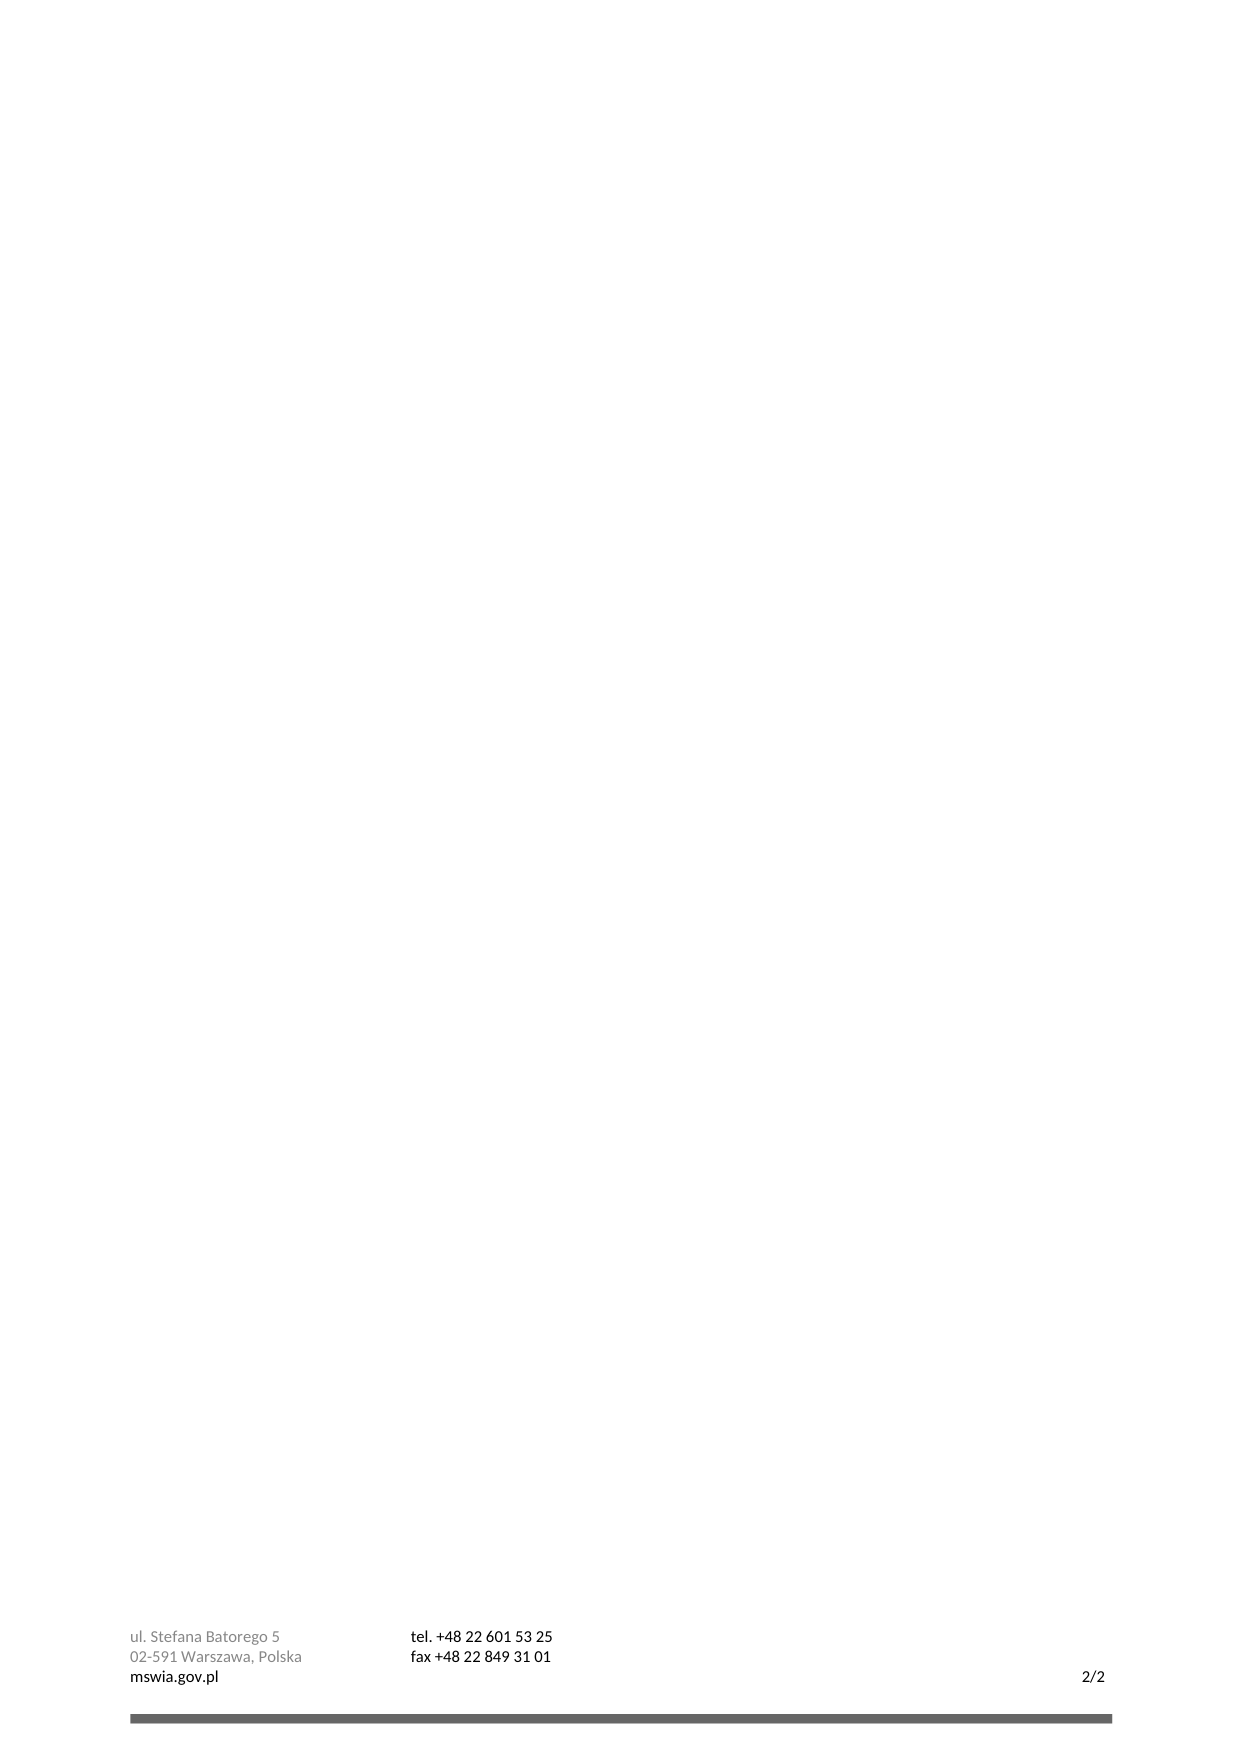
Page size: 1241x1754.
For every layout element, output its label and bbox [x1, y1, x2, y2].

picture [0, 1714, 1241, 1754]
